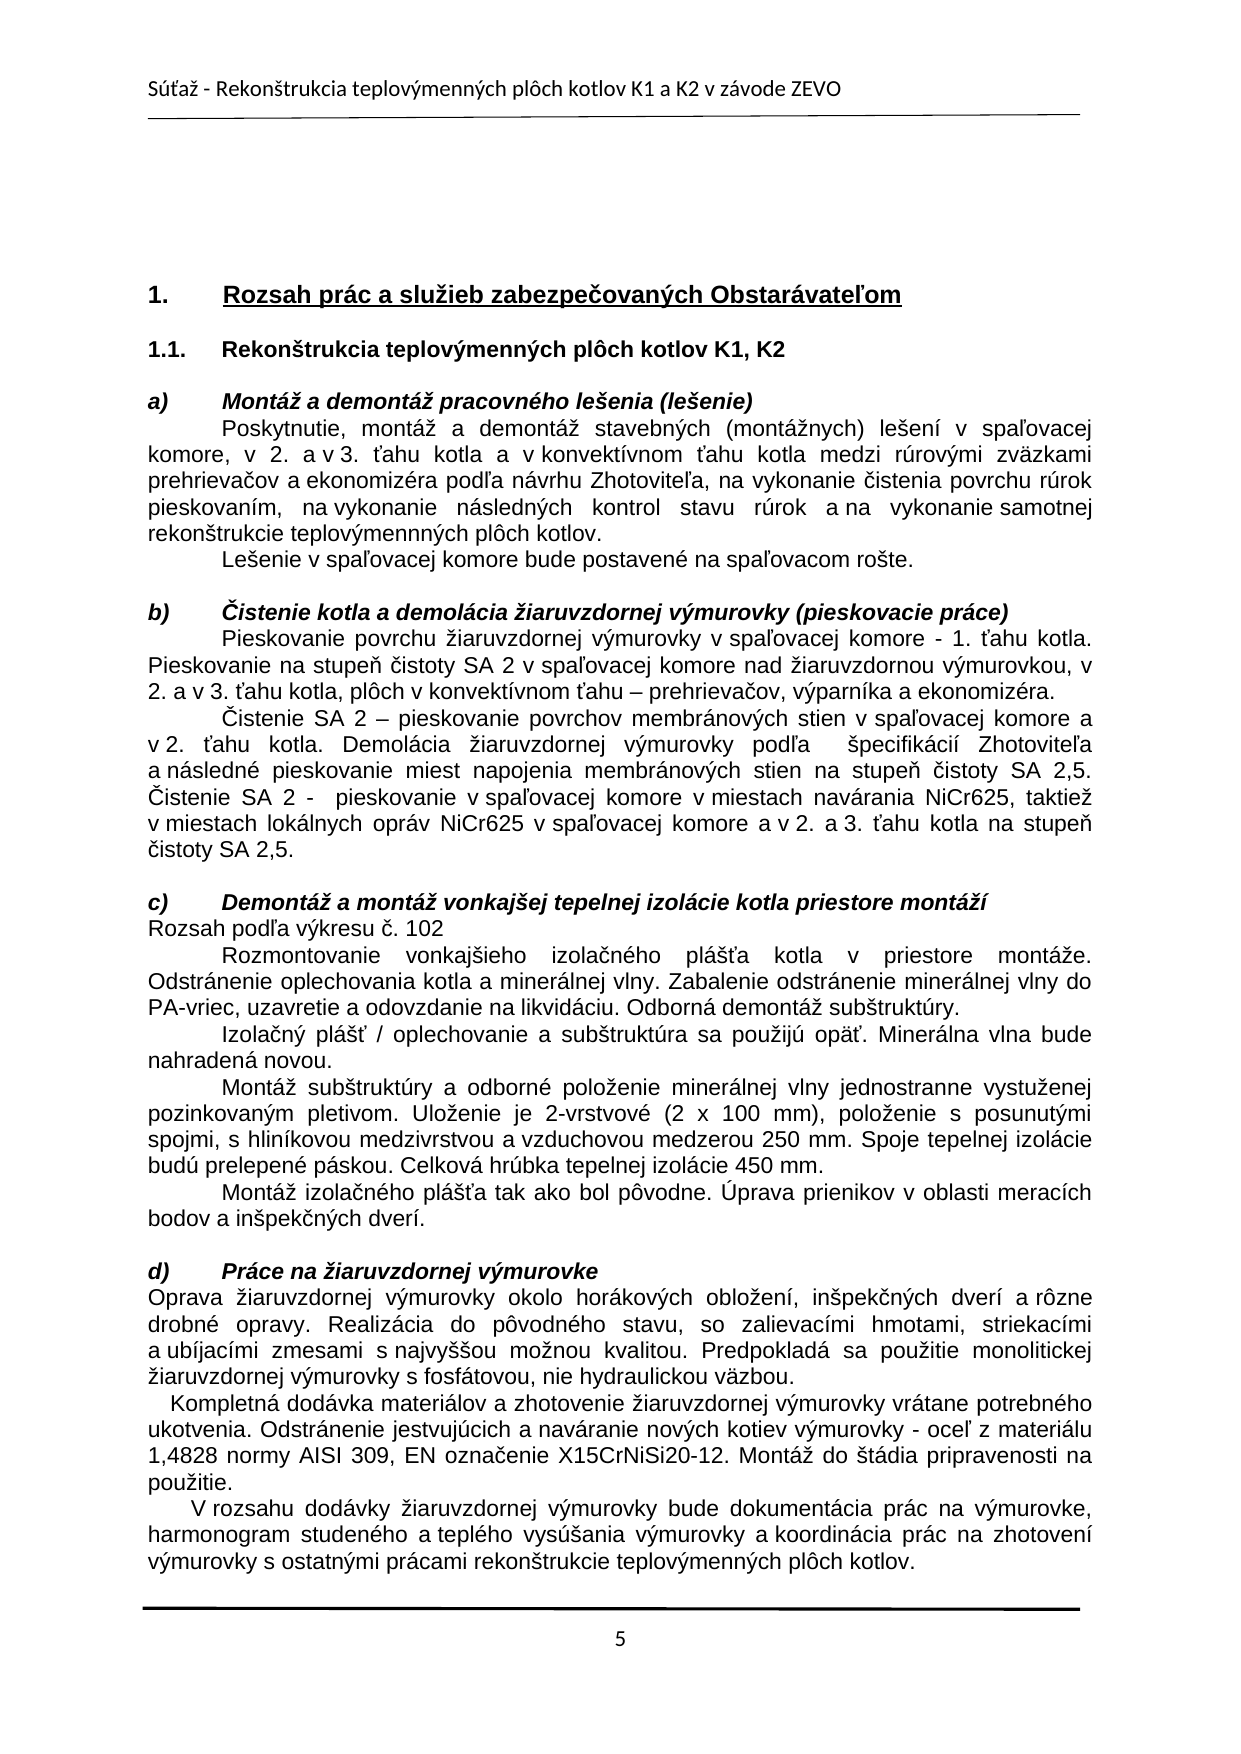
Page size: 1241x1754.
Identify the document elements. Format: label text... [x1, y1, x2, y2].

list Čistenie kotla a demolácia žiaruvzdornej výmurovky (pieskovacie práce) [148, 599, 1086, 625]
text Čistenie SA 2 – pieskovanie povrchov membránových stien v spaľovacej komore a v 2. ťahu kotla. Demolácia žiaruvzdornej výmurovky podľa špecifikácií Zhotoviteľa a následné pieskovanie miest napojenia membránových stien na stupeň čistoty SA 2,5. Čistenie SA 2 - pieskovanie v spaľovacej komore v miestach navárania NiCr625, taktiež v miestach lokálnych opráv NiCr625 v spaľovacej komore a v 2. a 3. ťahu kotla na stupeň čistoty SA 2,5. [148, 704, 1093, 863]
text Rozsah podľa výkresu č. 102 [148, 915, 1093, 942]
list Rekonštrukcia teplovýmenných plôch kotlov K1, K2 [148, 336, 1086, 362]
text Oprava žiaruvzdornej výmurovky okolo horákových obložení, inšpekčných dverí a rôzne drobné opravy. Realizácia do pôvodného stavu, so zalievacími hmotami, striekacími a ubíjacími zmesami s najvyššou možnou kvalitou. Predpokladá sa použitie monolitickej žiaruvzdornej výmurovky s fosfátovou, nie hydraulickou väzbou. [148, 1284, 1093, 1390]
list Montáž a demontáž pracovného lešenia (lešenie) [148, 388, 1086, 414]
list Rozsah prác a služieb zabezpečovaných Obstarávateľom [148, 280, 1086, 309]
list Demontáž a montáž vonkajšej tepelnej izolácie kotla priestore montáží [148, 889, 1086, 915]
list Práce na žiaruvzdornej výmurovke [148, 1258, 1086, 1284]
text Montáž izolačného plášťa tak ako bol pôvodne. Úprava prienikov v oblasti meracích bodov a inšpekčných dverí. [148, 1179, 1093, 1232]
text Pieskovanie povrchu žiaruvzdornej výmurovky v spaľovacej komore - 1. ťahu kotla. Pieskovanie na stupeň čistoty SA 2 v spaľovacej komore nad žiaruvzdornou výmurovkou, v 2. a v 3. ťahu kotla, plôch v konvektívnom ťahu – prehrievačov, výparníka a ekonomizéra. [148, 625, 1093, 704]
text V rozsahu dodávky žiaruvzdornej výmurovky bude dokumentácia prác na výmurovke, harmonogram studeného a teplého vysúšania výmurovky a koordinácia prác na zhotovení výmurovky s ostatnými prácami rekonštrukcie teplovýmenných plôch kotlov. [148, 1495, 1093, 1574]
text Poskytnutie, montáž a demontáž stavebných (montážnych) lešení v spaľovacej komore, v 2. a v 3. ťahu kotla a v konvektívnom ťahu kotla medzi rúrovými zväzkami prehrievačov a ekonomizéra podľa návrhu Zhotoviteľa, na vykonanie čistenia povrchu rúrok pieskovaním, na vykonanie následných kontrol stavu rúrok a na vykonanie samotnej rekonštrukcie teplovýmennných plôch kotlov. [148, 414, 1093, 546]
text Lešenie v spaľovacej komore bude postavené na spaľovacom rošte. [148, 546, 1093, 573]
text Kompletná dodávka materiálov a zhotovenie žiaruvzdornej výmurovky vrátane potrebného ukotvenia. Odstránenie jestvujúcich a naváranie nových kotiev výmurovky - oceľ z materiálu 1,4828 normy AISI 309, EN označenie X15CrNiSi20-12. Montáž do štádia pripravenosti na použitie. [148, 1390, 1093, 1495]
text Montáž subštruktúry a odborné položenie minerálnej vlny jednostranne vystuženej pozinkovaným pletivom. Uloženie je 2-vrstvové (2 x ), položenie s posunutými spojmi, s hliníkovou medzivrstvou a vzduchovou medzerou 250 mm. Spoje tepelnej izolácie budú prelepené páskou. Celková hrúbka tepelnej izolácie 450 mm. [148, 1073, 1093, 1179]
text Izolačný plášť / oplechovanie a subštruktúra sa použijú opäť. Minerálna vlna bude nahradená novou. [148, 1021, 1093, 1073]
text Rozmontovanie vonkajšieho izolačného plášťa kotla v priestore montáže. Odstránenie oplechovania kotla a minerálnej vlny. Zabalenie odstránenie minerálnej vlny do PA-vriec, uzavretie a odovzdanie na likvidáciu. Odborná demontáž subštruktúry. [148, 942, 1093, 1021]
